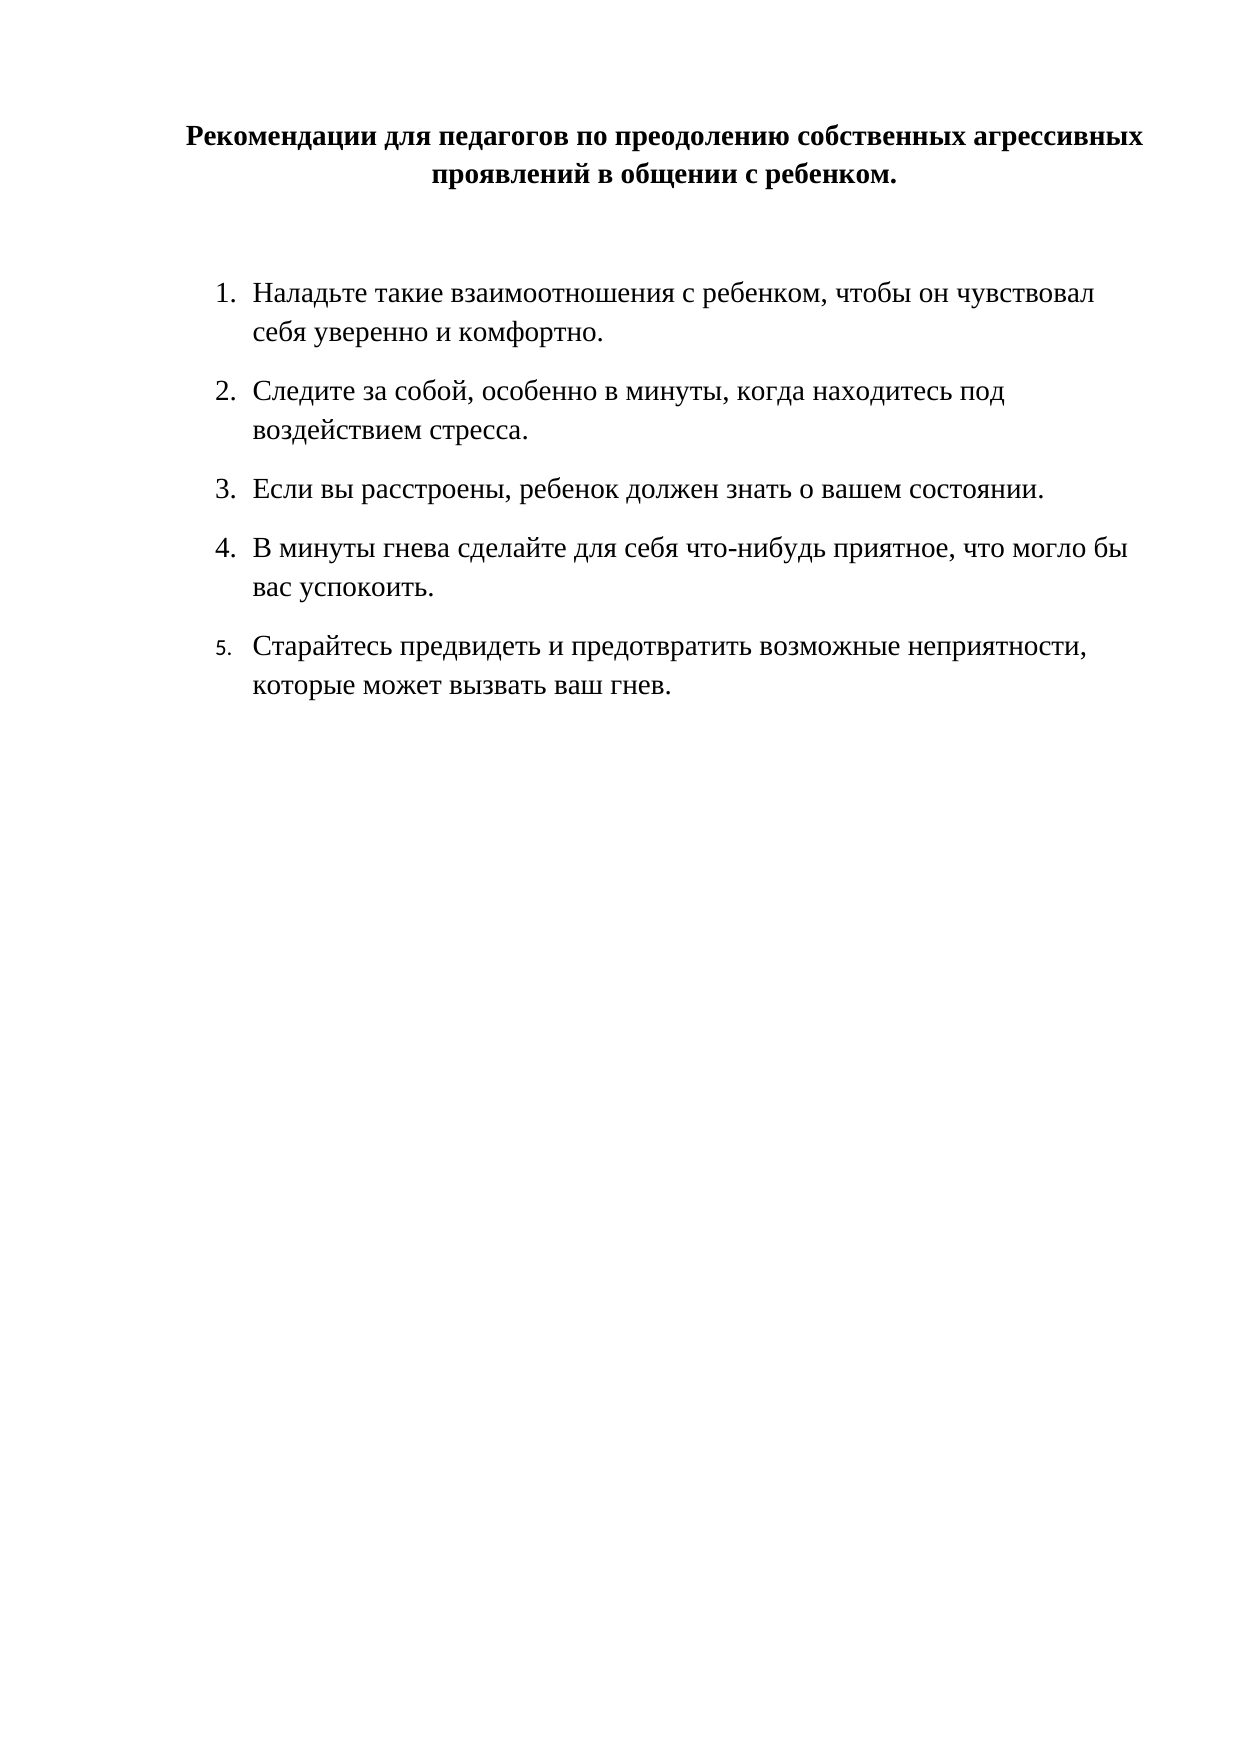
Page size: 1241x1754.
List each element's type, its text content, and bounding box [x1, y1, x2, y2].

list Наладьте такие взаимоотношения с ребенком, чтобы он чувствовал себя уверенно и комфортно. [215, 275, 1152, 347]
text Рекомендации для педагогов по преодолению собственных агрессивных проявлений в общении с ребенком. [177, 118, 1152, 190]
list Старайтесь предвидеть и предотвратить возможные неприятности, которые может вызвать ваш гнев. [215, 628, 1152, 701]
list Следите за собой, особенно в минуты, когда находитесь под воздействием стресса. [215, 373, 1152, 445]
list Если вы расстроены, ребенок должен знать о вашем состоянии. [215, 471, 1152, 505]
list В минуты гнева сделайте для себя что-нибудь приятное, что могло бы вас успокоить. [215, 531, 1152, 603]
